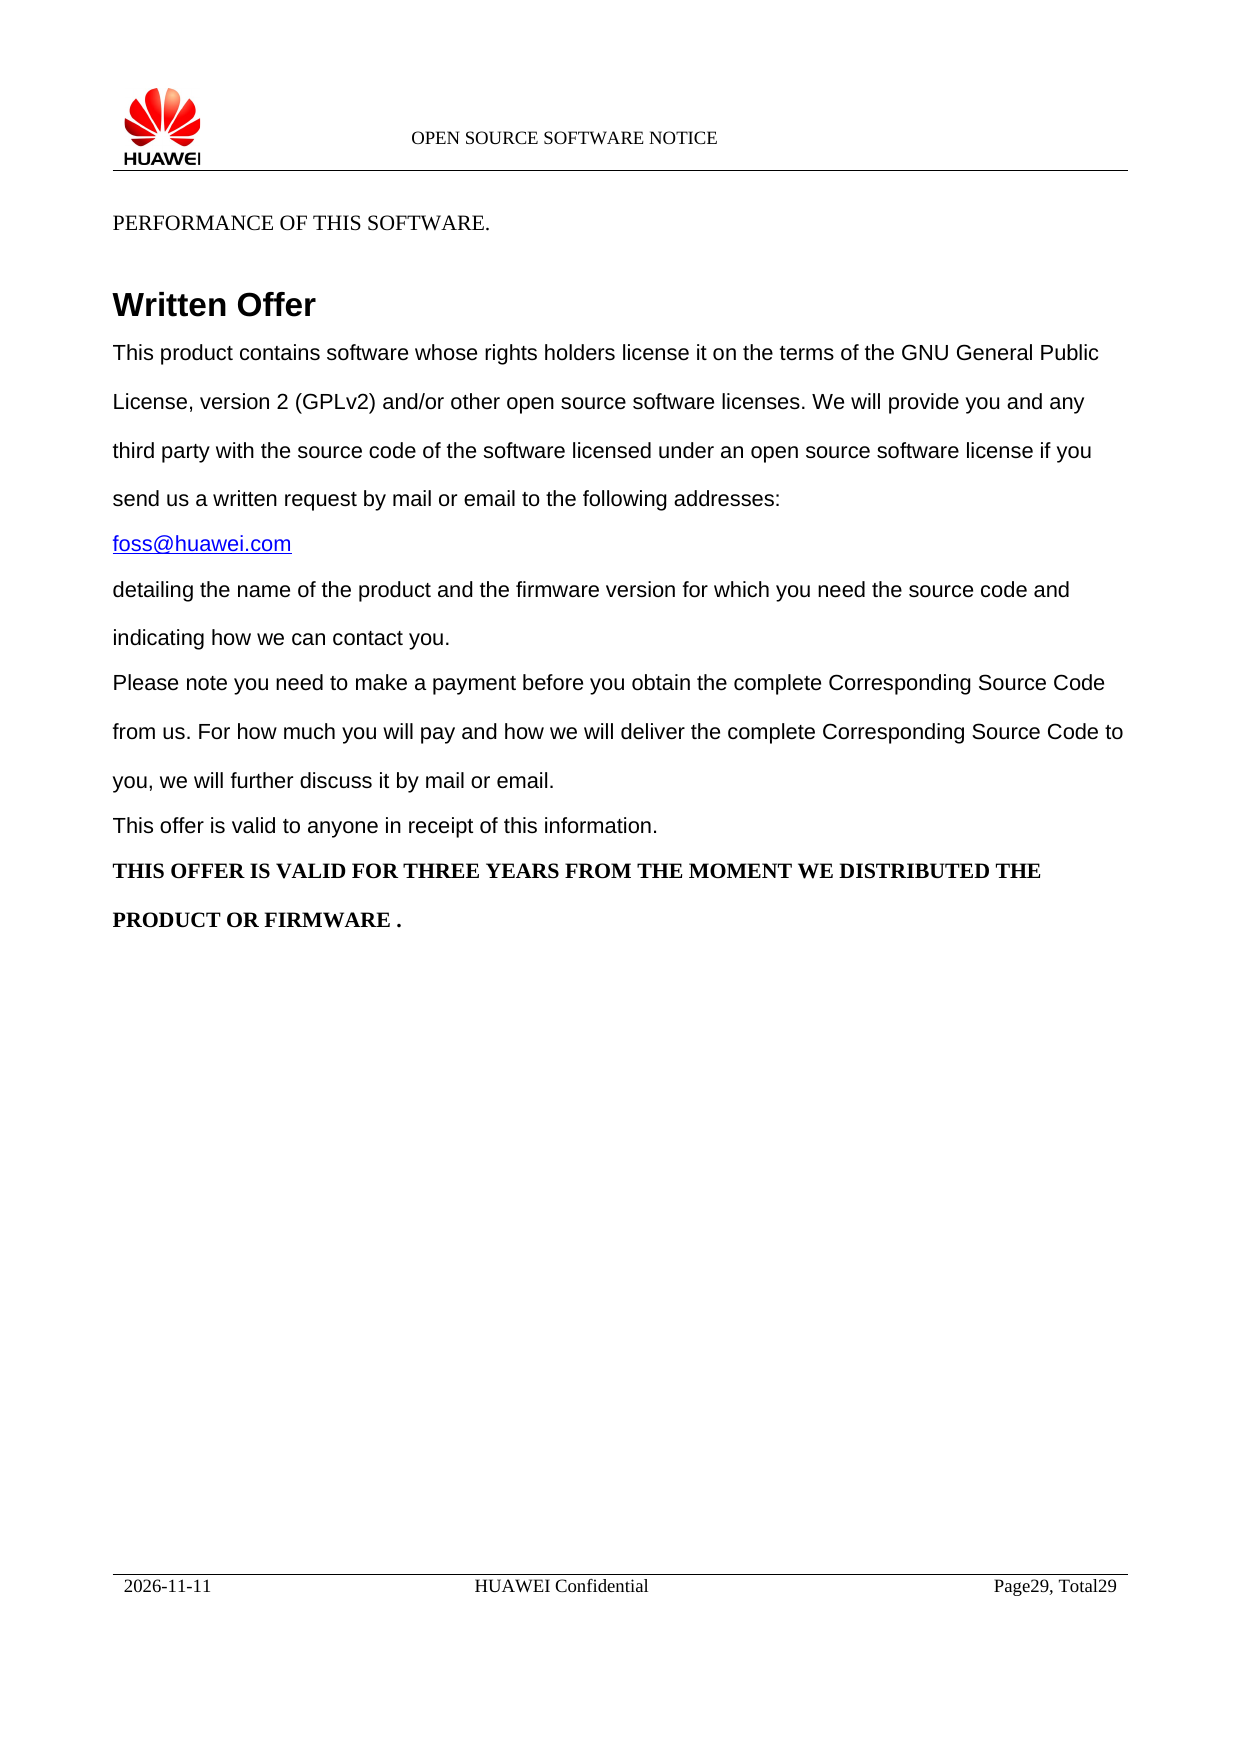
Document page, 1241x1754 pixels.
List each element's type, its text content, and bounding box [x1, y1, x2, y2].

picture [124, 88, 201, 165]
text Written Offer [112, 271, 1128, 336]
text This product contains software whose rights holders license it on the terms of the GNU General Public License, version 2 (GPLv2) and/or other open source software licenses. We will provide you and any third party with the source code of the software licensed under an open source software license if you send us a written request by mail or email to the following addresses: [112, 336, 1128, 515]
text detailing the name of the product and the firmware version for which you need the source code and indicating how we can contact you. [112, 573, 1128, 654]
text This offer is valid for three years from the moment we distributed the product or firmware . [112, 854, 1128, 936]
text This offer is valid to anyone in receipt of this information. [112, 809, 1128, 842]
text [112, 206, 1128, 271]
text Please note you need to make a payment before you obtain the complete Corresponding Source Code from us. For how much you will pay and how we will deliver the complete Corresponding Source Code to you, we will further discuss it by mail or email. [112, 667, 1128, 797]
text foss@huawei.com [112, 528, 1128, 560]
